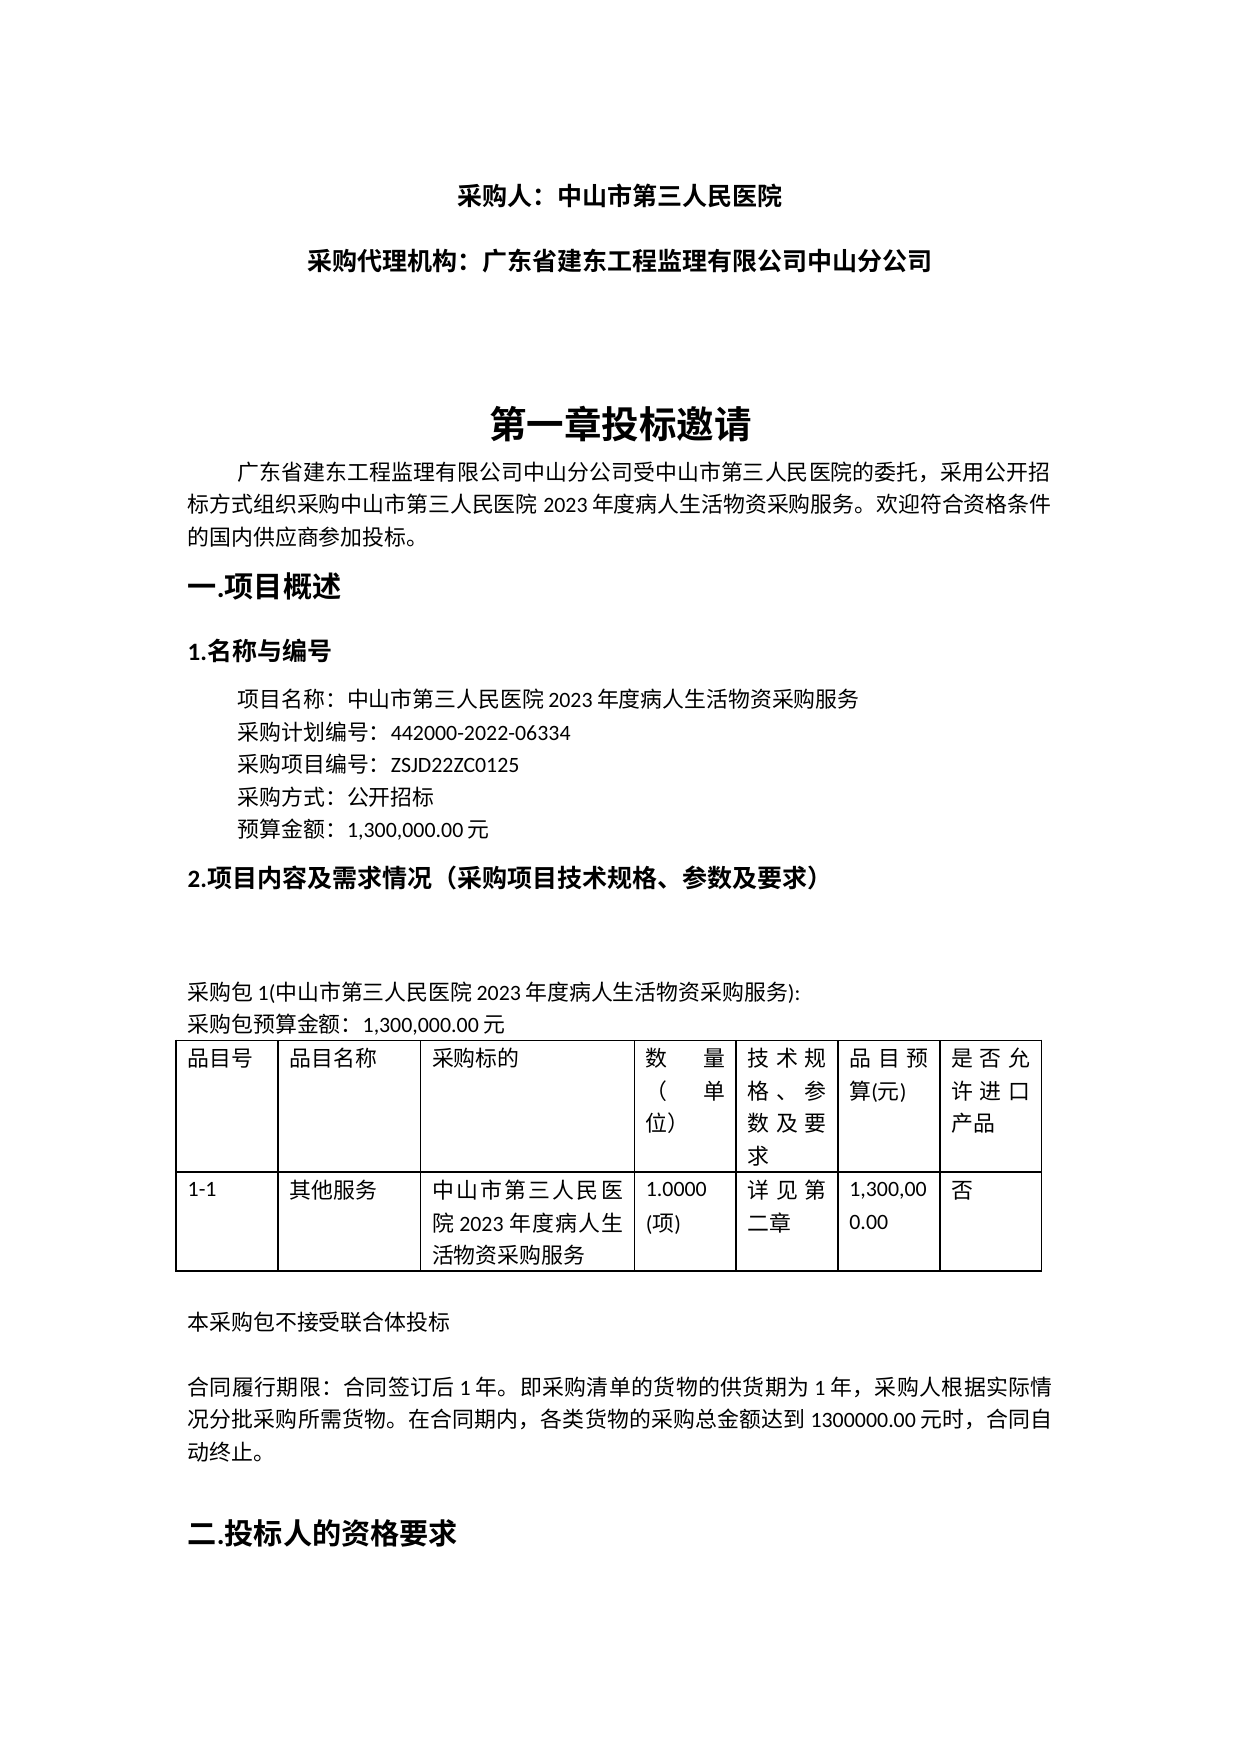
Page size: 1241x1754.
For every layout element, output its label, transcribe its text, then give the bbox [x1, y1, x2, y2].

text 采购方式：公开招标 [187, 779, 1053, 812]
table_header 是否允许进口产品 [941, 1041, 1041, 1171]
table_cell 其他服务 [279, 1173, 420, 1270]
text 第一章投标邀请 [187, 389, 1053, 454]
table_cell 1-1 [177, 1173, 277, 1270]
text 本采购包不接受联合体投标 [187, 1304, 1053, 1337]
text 合同履行期限：合同签订后1年。即采购清单的货物的供货期为1年，采购人根据实际情况分批采购所需货物。在合同期内，各类货物的采购总金额达到1300000.00元时，合同自动终止。 [187, 1369, 1053, 1467]
table_cell 否 [941, 1173, 1041, 1270]
table_cell 1,300,000.00 [839, 1173, 939, 1270]
text 2.项目内容及需求情况（采购项目技术规格、参数及要求） [187, 844, 1053, 909]
text 采购代理机构：广东省建东工程监理有限公司中山分公司 [187, 227, 1053, 292]
table_header 采购标的 [421, 1041, 634, 1171]
text 采购包预算金额：1,300,000.00元 [187, 1007, 1053, 1039]
text 一.项目概述 [187, 552, 1053, 617]
text 采购项目编号：ZSJD22ZC0125 [187, 747, 1053, 779]
table_header 品目预算(元) [839, 1041, 939, 1171]
table_cell 详见第二章 [737, 1173, 837, 1270]
text 采购包1(中山市第三人民医院2023年度病人生活物资采购服务): [187, 974, 1053, 1007]
text 二.投标人的资格要求 [187, 1499, 1053, 1564]
text 采购人：中山市第三人民医院 [187, 162, 1053, 227]
text 广东省建东工程监理有限公司中山分公司受中山市第三人民医院的委托，采用公开招标方式组织采购中山市第三人民医院2023年度病人生活物资采购服务。欢迎符合资格条件的国内供应商参加投标。 [187, 454, 1053, 552]
table_cell 中山市第三人民医院2023年度病人生活物资采购服务 [421, 1173, 634, 1270]
table_header 数量（单位） [635, 1041, 735, 1171]
table_header 品目名称 [279, 1041, 420, 1171]
table_header 品目号 [177, 1041, 277, 1171]
text 预算金额：1,300,000.00元 [187, 812, 1053, 844]
table_cell 1.0000(项) [635, 1173, 735, 1270]
text 项目名称：中山市第三人民医院2023年度病人生活物资采购服务 [187, 682, 1053, 714]
text 1.名称与编号 [187, 617, 1053, 682]
text 采购计划编号：442000-2022-06334 [187, 714, 1053, 747]
table_header 技术规格、参数及要求 [737, 1041, 837, 1171]
